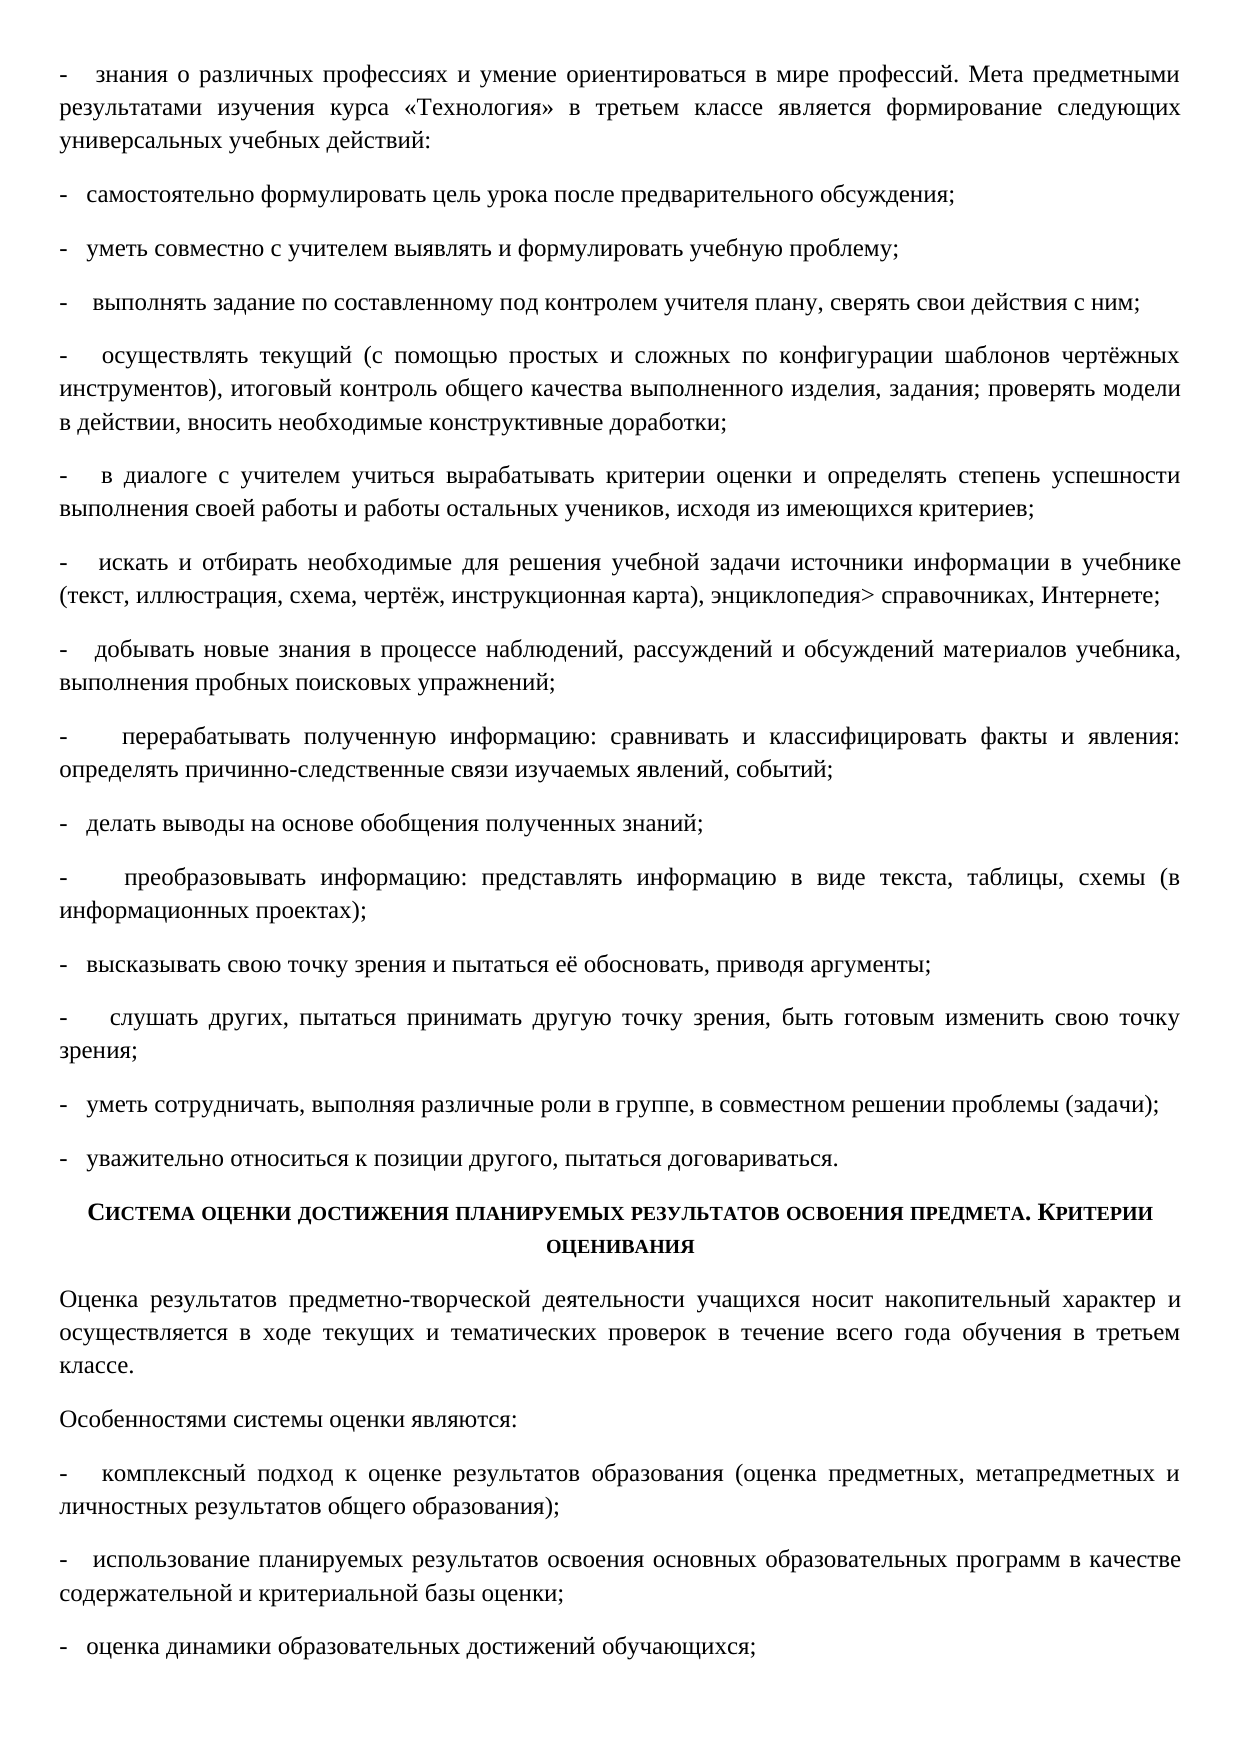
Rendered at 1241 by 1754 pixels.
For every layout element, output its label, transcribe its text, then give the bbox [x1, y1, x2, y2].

text - оценка динамики образовательных достижений обучающихся; [59, 1631, 1181, 1660]
text - в диалоге с учителем учиться вырабатывать критерии оценки и определять степень успешности выполнения своей работы и работы остальных учеников, исходя из имеющихся критериев; [59, 460, 1181, 522]
text - самостоятельно формулировать цель урока после предварительного обсуждения; [59, 179, 1181, 208]
text - высказывать свою точку зрения и пытаться её обосновать, приводя аргументы; [59, 949, 1181, 977]
text Система оценки достижения планируемых результатов освоения предмета. Критерии оценивания [59, 1197, 1181, 1259]
text - использование планируемых результатов освоения основных образовательных программ в качестве содержательной и критериальной базы оценки; [59, 1544, 1181, 1606]
text - искать и отбирать необходимые для решения учебной задачи источники информации в учебнике (текст, иллюстрация, схема, чертёж, инструкционная карта), энциклопедия> справочниках, Интернете; [59, 547, 1181, 609]
text - выполнять задание по составленному под контролем учителя плану, сверять свои действия с ним; [59, 287, 1181, 315]
text - уважительно относиться к позиции другого, пытаться договариваться. [59, 1143, 1181, 1172]
text - комплексный подход к оценке результатов образования (оценка предметных, метапредметных и личностных результатов общего образования); [59, 1458, 1181, 1519]
text - преобразовывать информацию: представлять информацию в виде текста, таблицы, схемы (в информационных проектах); [59, 862, 1181, 923]
text - слушать других, пытаться принимать другую точку зрения, быть готовым изменить свою точку зрения; [59, 1002, 1181, 1064]
text - знания о различных профессиях и умение ориентироваться в мире профессий. Мета предметными результатами изучения курса «Технология» в третьем классе является формирование следующих универсальных учебных действий: [59, 59, 1181, 154]
text - уметь сотрудничать, выполняя различные роли в группе, в совместном решении проблемы (задачи); [59, 1089, 1181, 1118]
text - делать выводы на основе обобщения полученных знаний; [59, 808, 1181, 837]
text - добывать новые знания в процессе наблюдений, рассуждений и обсуждений материалов учебника, выполнения пробных поисковых упражнений; [59, 634, 1181, 696]
text Особенностями системы оценки являются: [59, 1404, 1181, 1433]
text Оценка результатов предметно-творческой деятельности учащихся носит накопительный характер и осуществляется в ходе текущих и тематических проверок в течение всего года обучения в третьем классе. [59, 1284, 1181, 1379]
text - уметь совместно с учителем выявлять и формулировать учебную проблему; [59, 233, 1181, 262]
text - осуществлять текущий (с помощью простых и сложных по конфигурации шаблонов чертёжных инструментов), итоговый контроль общего качества выполненного изделия, задания; проверять модели в действии, вносить необходимые конструктивные доработки; [59, 341, 1181, 435]
text - перерабатывать полученную информацию: сравнивать и классифицировать факты и явления: определять причинно-следственные связи изучаемых явлений, событий; [59, 721, 1181, 783]
